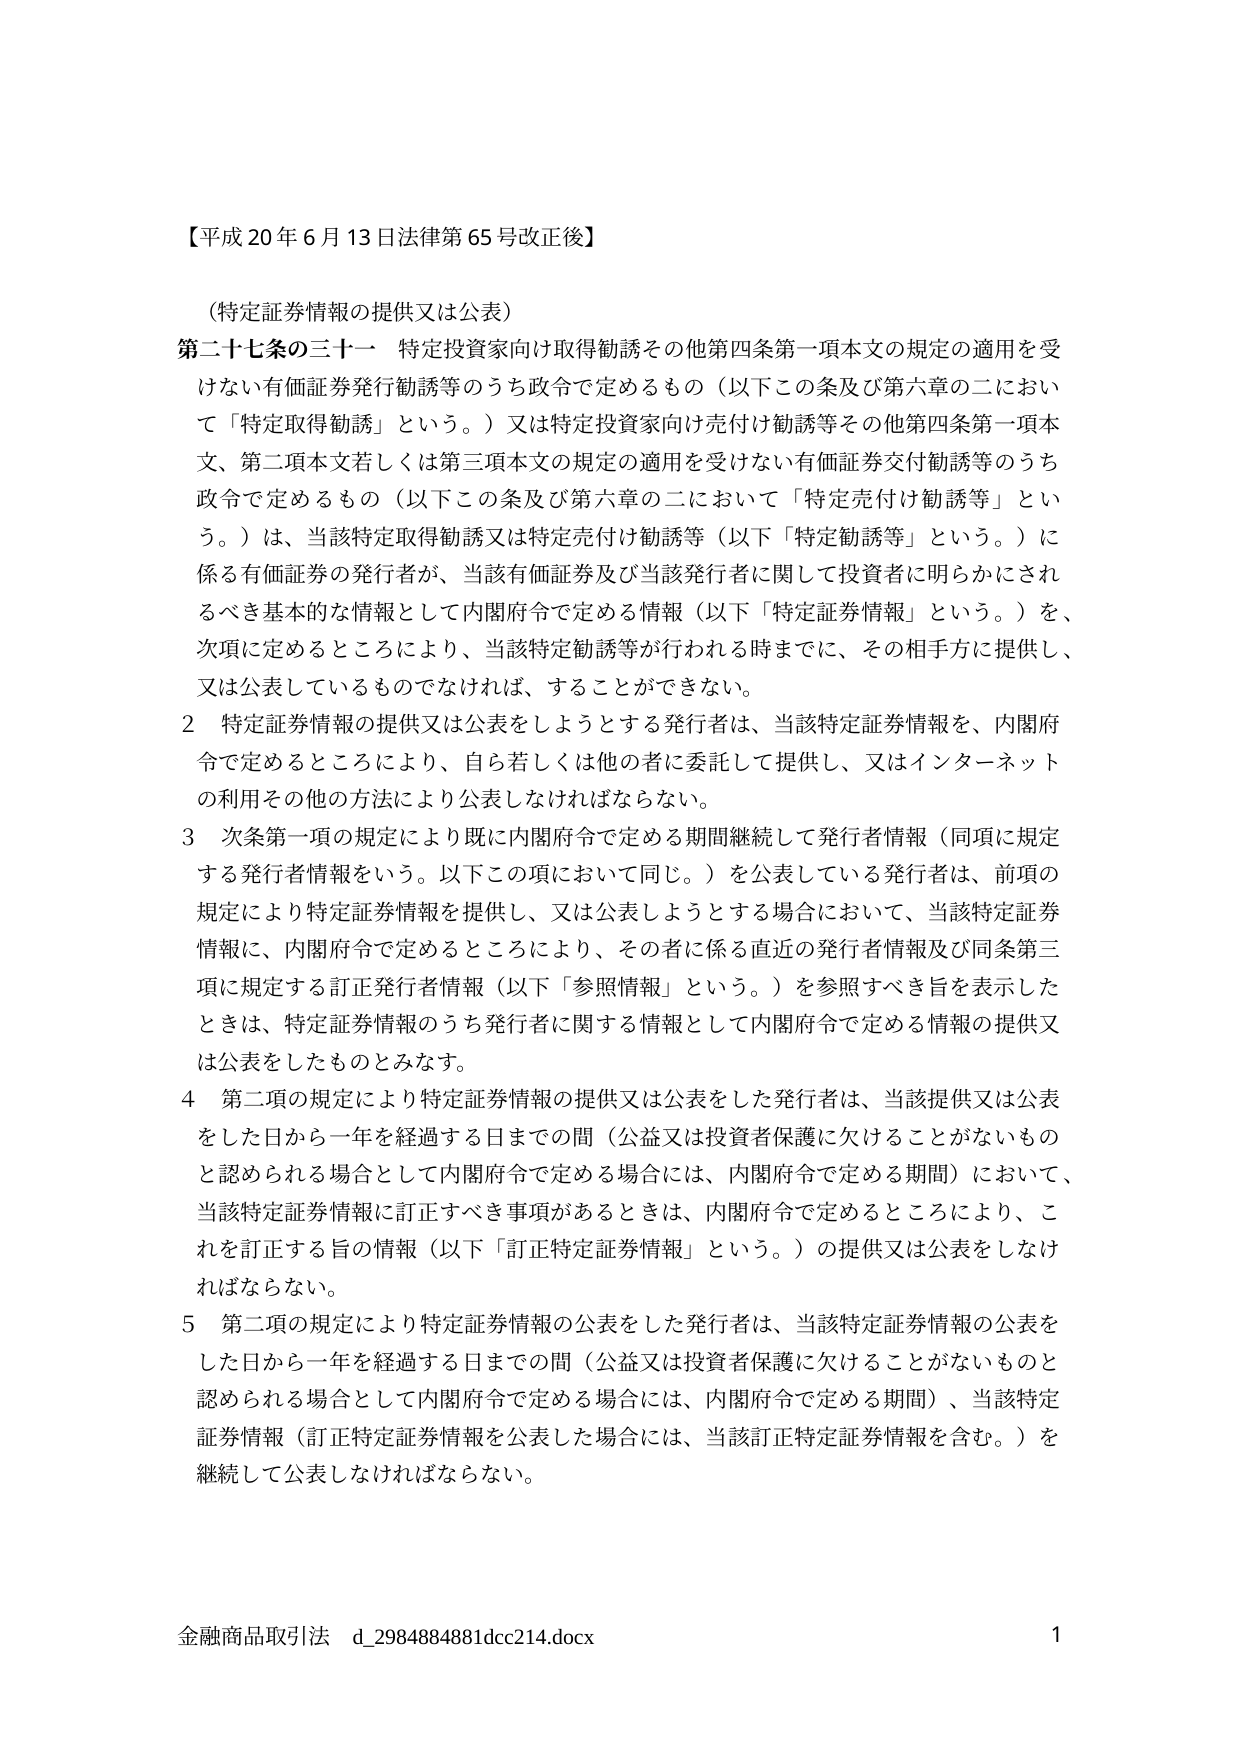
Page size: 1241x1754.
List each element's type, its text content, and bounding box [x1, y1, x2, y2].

text 第二十七条の三十一 特定投資家向け取得勧誘その他第四条第一項本文の規定の適用を受けない有価証券発行勧誘等のうち政令で定めるもの（以下この条及び第六章の二において「特定取得勧誘」という。）又は特定投資家向け売付け勧誘等その他第四条第一項本文、第二項本文若しくは第三項本文の規定の適用を受けない有価証券交付勧誘等のうち政令で定めるもの（以下この条及び第六章の二において「特定売付け勧誘等」という。）は、当該特定取得勧誘又は特定売付け勧誘等（以下「特定勧誘等」という。）に係る有価証券の発行者が、当該有価証券及び当該発行者に関して投資者に明らかにされるべき基本的な情報として内閣府令で定める情報（以下「特定証券情報」という。）を、次項に定めるところにより、当該特定勧誘等が行われる時までに、その相手方に提供し、又は公表しているものでなければ、することができない。 [177, 329, 1063, 704]
text ５ 第二項の規定により特定証券情報の公表をした発行者は、当該特定証券情報の公表をした日から一年を経過する日までの間（公益又は投資者保護に欠けることがないものと認められる場合として内閣府令で定める場合には、内閣府令で定める期間）、当該特定証券情報（訂正特定証券情報を公表した場合には、当該訂正特定証券情報を含む。）を継続して公表しなければならない。 [177, 1304, 1063, 1492]
text ４ 第二項の規定により特定証券情報の提供又は公表をした発行者は、当該提供又は公表をした日から一年を経過する日までの間（公益又は投資者保護に欠けることがないものと認められる場合として内閣府令で定める場合には、内閣府令で定める期間）において、当該特定証券情報に訂正すべき事項があるときは、内閣府令で定めるところにより、これを訂正する旨の情報（以下「訂正特定証券情報」という。）の提供又は公表をしなければならない。 [177, 1079, 1063, 1304]
text ３ 次条第一項の規定により既に内閣府令で定める期間継続して発行者情報（同項に規定する発行者情報をいう。以下この項において同じ。）を公表している発行者は、前項の規定により特定証券情報を提供し、又は公表しようとする場合において、当該特定証券情報に、内閣府令で定めるところにより、その者に係る直近の発行者情報及び同条第三項に規定する訂正発行者情報（以下「参照情報」という。）を参照すべき旨を表示したときは、特定証券情報のうち発行者に関する情報として内閣府令で定める情報の提供又は公表をしたものとみなす。 [177, 817, 1063, 1079]
text （特定証券情報の提供又は公表） [196, 292, 1063, 329]
text ２ 特定証券情報の提供又は公表をしようとする発行者は、当該特定証券情報を、内閣府令で定めるところにより、自ら若しくは他の者に委託して提供し、又はインターネットの利用その他の方法により公表しなければならない。 [177, 704, 1063, 817]
text 【平成20年6月13日法律第65号改正後】 [177, 217, 1063, 254]
